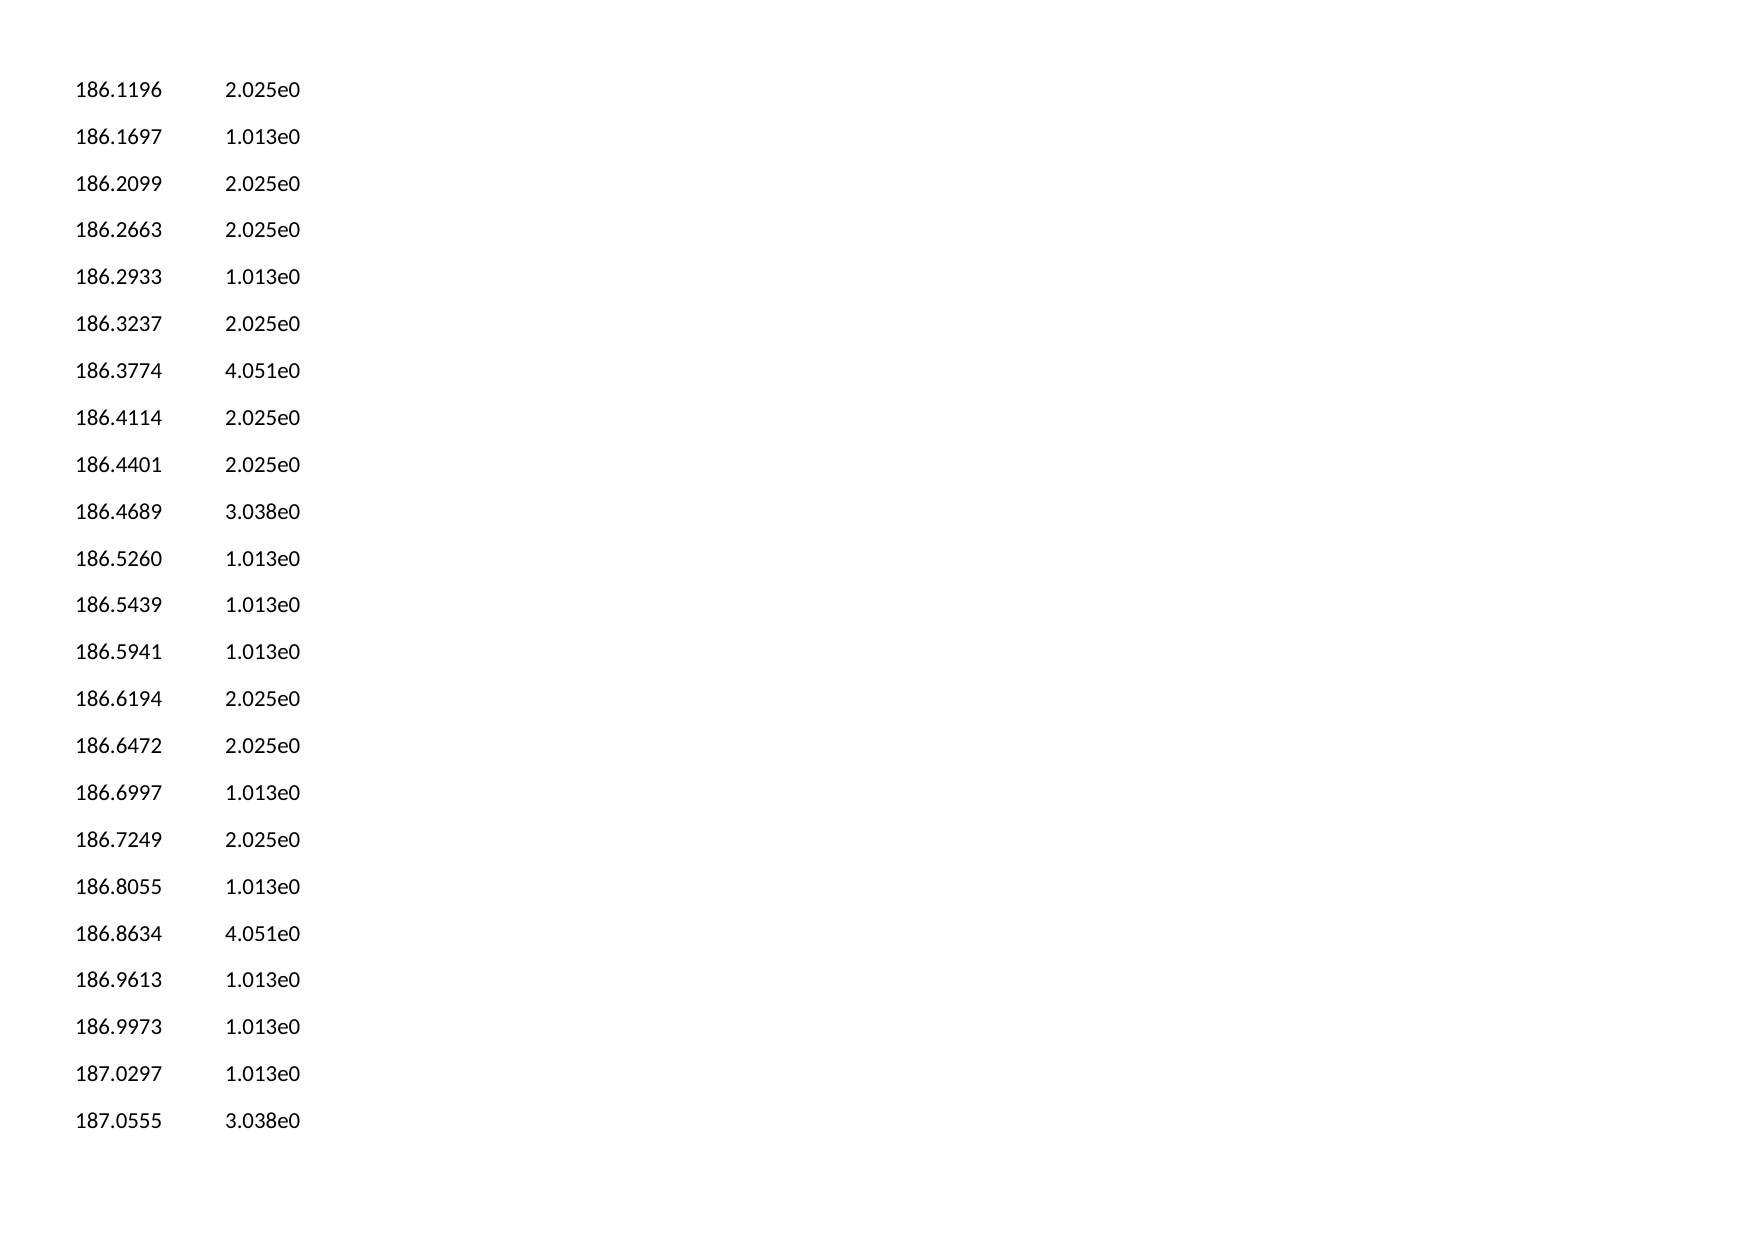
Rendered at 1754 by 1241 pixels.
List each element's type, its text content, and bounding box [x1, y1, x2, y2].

text 186.1697 1.013e0 [75, 122, 1679, 150]
text 187.0555 3.038e0 [75, 1106, 1679, 1134]
text 186.4689 3.038e0 [75, 497, 1679, 525]
text 186.6472 2.025e0 [75, 731, 1679, 759]
text 186.4401 2.025e0 [75, 450, 1679, 478]
text 186.8055 1.013e0 [75, 872, 1679, 900]
text 186.1196 2.025e0 [75, 75, 1679, 103]
text 186.2933 1.013e0 [75, 262, 1679, 291]
text 186.6997 1.013e0 [75, 778, 1679, 806]
text 186.3774 4.051e0 [75, 356, 1679, 384]
text 186.9973 1.013e0 [75, 1012, 1679, 1041]
text 186.4114 2.025e0 [75, 403, 1679, 431]
text 186.3237 2.025e0 [75, 309, 1679, 337]
text 186.5439 1.013e0 [75, 591, 1679, 619]
text 187.0297 1.013e0 [75, 1059, 1679, 1087]
text 186.5941 1.013e0 [75, 637, 1679, 666]
text 186.2663 2.025e0 [75, 216, 1679, 244]
text 186.2099 2.025e0 [75, 169, 1679, 197]
text 186.7249 2.025e0 [75, 825, 1679, 853]
text 186.5260 1.013e0 [75, 544, 1679, 572]
text 186.8634 4.051e0 [75, 919, 1679, 947]
text 186.9613 1.013e0 [75, 966, 1679, 994]
text 186.6194 2.025e0 [75, 684, 1679, 712]
